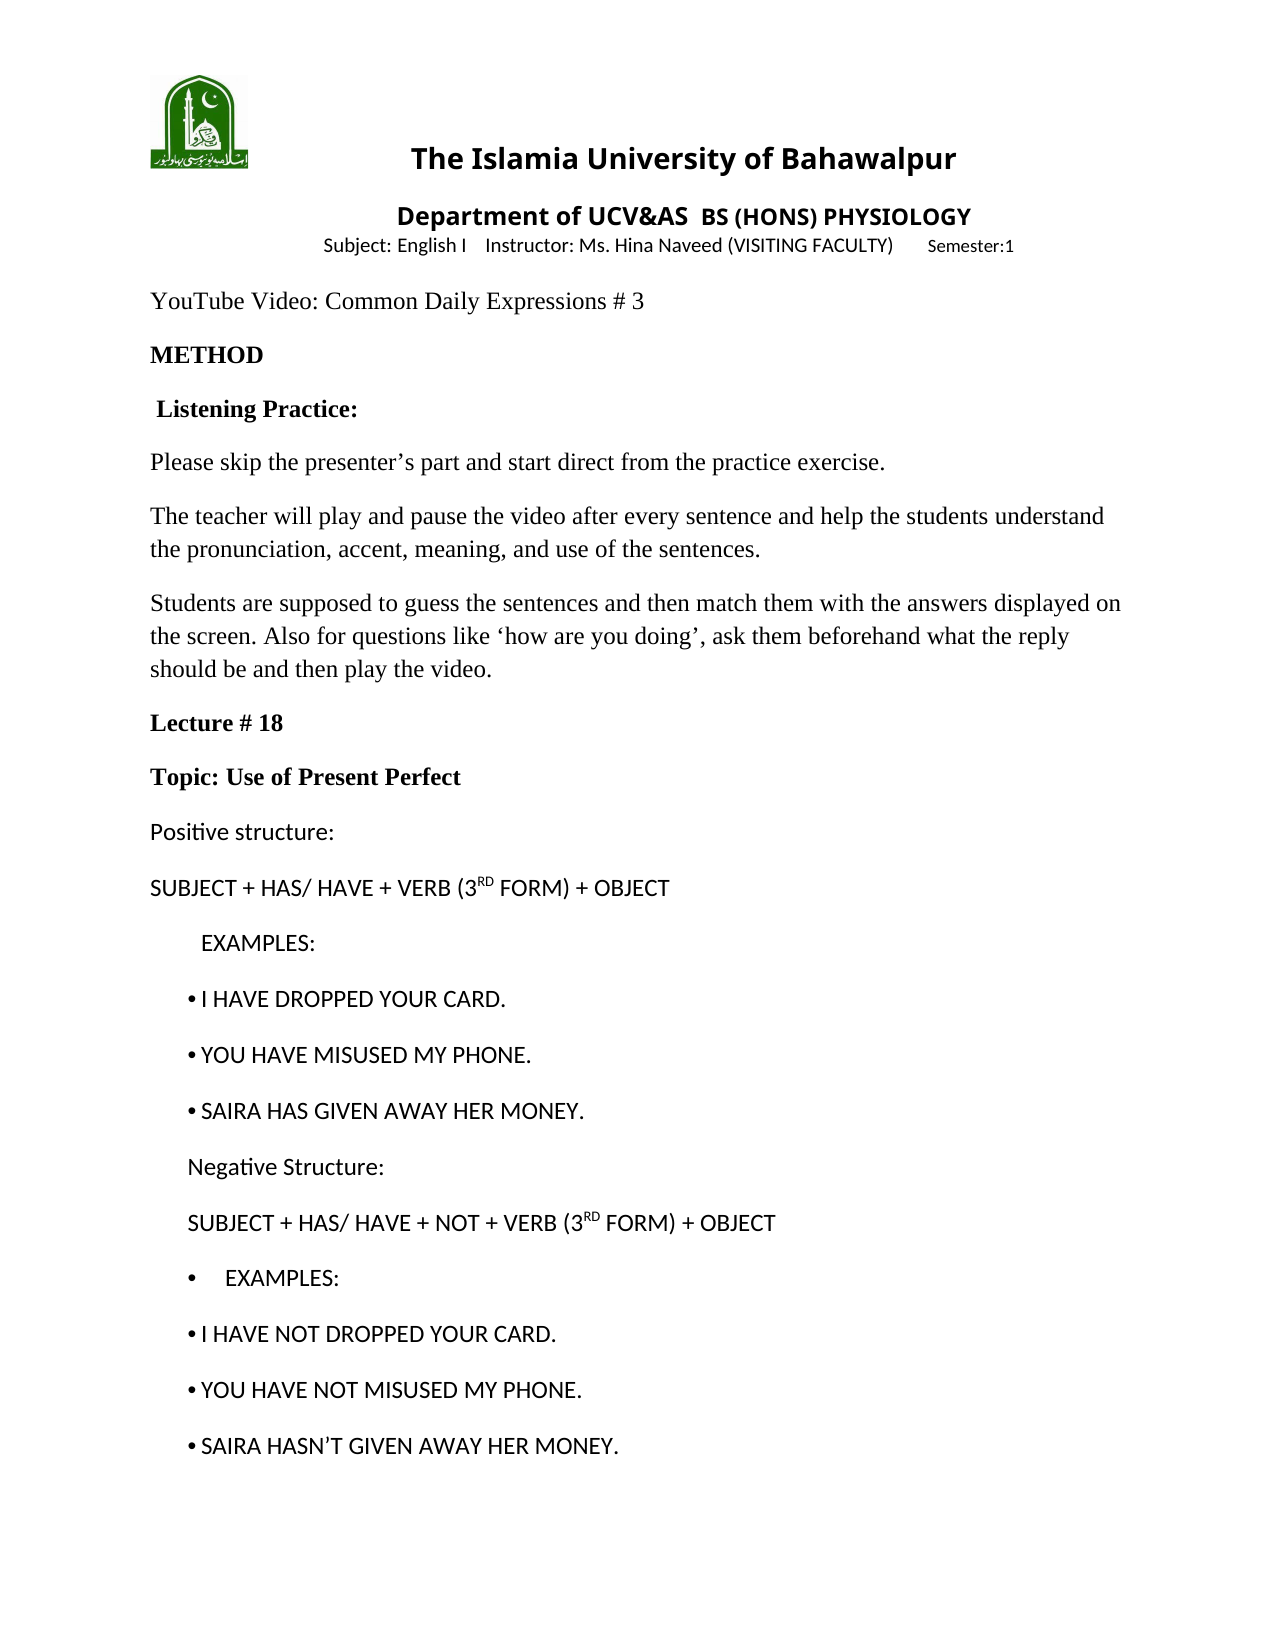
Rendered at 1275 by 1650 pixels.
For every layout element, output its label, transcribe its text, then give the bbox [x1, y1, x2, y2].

list YOU HAVE MISUSED MY PHONE. [187, 1039, 1125, 1070]
list YOU HAVE NOT MISUSED MY PHONE. [187, 1374, 1125, 1405]
list I HAVE DROPPED YOUR CARD. [187, 983, 1125, 1014]
list EXAMPLES: [187, 1262, 1125, 1293]
text Please skip the presenter’s part and start direct from the practice exercise. [150, 447, 1125, 476]
list SAIRA HAS GIVEN AWAY HER MONEY. [187, 1095, 1125, 1126]
text Lecture # 18 [150, 708, 1125, 737]
text SUBJECT + HAS/ HAVE + VERB (3RD FORM) + OBJECT [150, 872, 1125, 902]
list I HAVE NOT DROPPED YOUR CARD. [187, 1318, 1125, 1349]
text SUBJECT + HAS/ HAVE + NOT + VERB (3RD FORM) + OBJECT [187, 1207, 1125, 1237]
text METHOD [150, 340, 1125, 368]
text Students are supposed to guess the sentences and then match them with the answers displayed on the screen. Also for questions like ‘how are you doing’, ask them beforehand what the reply should be and then play the video. [150, 588, 1125, 683]
text The teacher will play and pause the video after every sentence and help the students understand the pronunciation, accent, meaning, and use of the sentences. [150, 501, 1125, 563]
text Negative Structure: [187, 1151, 1125, 1181]
text Topic: Use of Present Perfect [150, 762, 1125, 791]
list SAIRA HASN’T GIVEN AWAY HER MONEY. [187, 1430, 1125, 1461]
text Listening Practice: [150, 394, 1125, 422]
picture [150, 75, 249, 169]
text EXAMPLES: [150, 927, 1125, 958]
text Positive structure: [150, 816, 1125, 846]
text YouTube Video: Common Daily Expressions # 3 [150, 286, 1125, 315]
